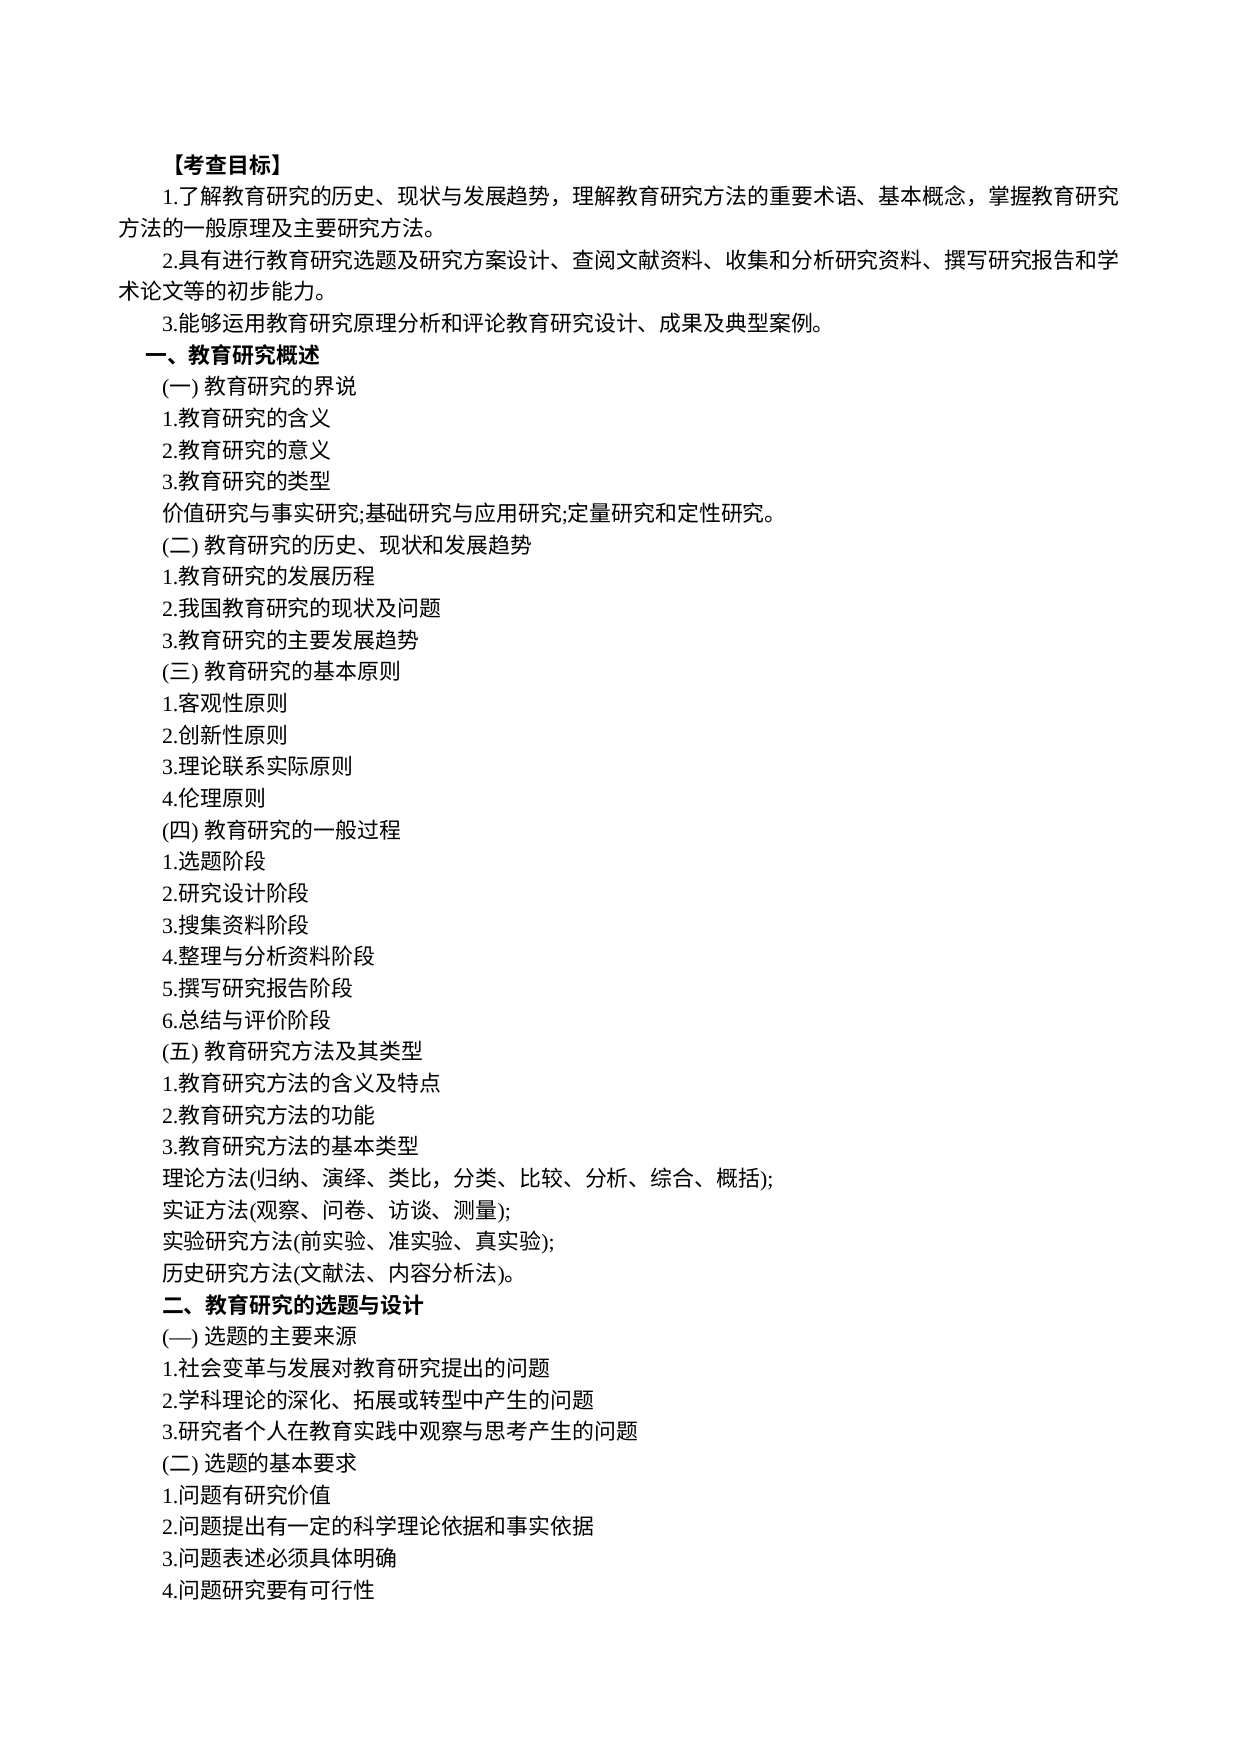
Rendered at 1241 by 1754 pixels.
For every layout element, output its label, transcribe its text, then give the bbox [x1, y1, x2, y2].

text (一) 教育研究的界说 [118, 369, 1122, 401]
text 3.研究者个人在教育实践中观察与思考产生的问题 [118, 1414, 1122, 1446]
text 6.总结与评价阶段 [118, 1003, 1122, 1034]
text 2.教育研究的意义 [118, 433, 1122, 464]
text 3.教育研究的类型 [118, 464, 1122, 496]
text 1.选题阶段 [118, 844, 1122, 876]
text 价值研究与事实研究;基础研究与应用研究;定量研究和定性研究。 [118, 496, 1122, 528]
text 【考查目标】 [118, 148, 1122, 179]
text 3.教育研究的主要发展趋势 [118, 623, 1122, 654]
text 3.能够运用教育研究原理分析和评论教育研究设计、成果及典型案例。 [118, 306, 1122, 338]
text 历史研究方法(文献法、内容分析法)。 [118, 1256, 1122, 1288]
text 2.教育研究方法的功能 [118, 1098, 1122, 1129]
text 4.问题研究要有可行性 [118, 1573, 1122, 1604]
text 1.了解教育研究的历史、现状与发展趋势，理解教育研究方法的重要术语、基本概念，掌握教育研究方法的一般原理及主要研究方法。 [118, 179, 1122, 243]
text 3.搜集资料阶段 [118, 908, 1122, 939]
text 1.教育研究的含义 [118, 401, 1122, 433]
text 2.具有进行教育研究选题及研究方案设计、查阅文献资料、收集和分析研究资料、撰写研究报告和学术论文等的初步能力。 [118, 243, 1122, 306]
text (—) 选题的主要来源 [118, 1319, 1122, 1351]
text 二、教育研究的选题与设计 [118, 1288, 1122, 1319]
text 4.整理与分析资料阶段 [118, 939, 1122, 971]
text 3.问题表述必须具体明确 [118, 1541, 1122, 1573]
text 1.教育研究的发展历程 [118, 559, 1122, 591]
text (二) 教育研究的历史、现状和发展趋势 [118, 528, 1122, 559]
text 2.创新性原则 [118, 718, 1122, 749]
text 3.理论联系实际原则 [118, 749, 1122, 781]
text 实验研究方法(前实验、准实验、真实验); [118, 1224, 1122, 1256]
text 4.伦理原则 [118, 781, 1122, 813]
text 实证方法(观察、问卷、访谈、测量); [118, 1193, 1122, 1224]
text 2.学科理论的深化、拓展或转型中产生的问题 [118, 1383, 1122, 1414]
text 1.社会变革与发展对教育研究提出的问题 [118, 1351, 1122, 1383]
text 理论方法(归纳、演绎、类比，分类、比较、分析、综合、概括); [118, 1161, 1122, 1193]
text 3.教育研究方法的基本类型 [118, 1129, 1122, 1161]
text 2.研究设计阶段 [118, 876, 1122, 908]
text 1.教育研究方法的含义及特点 [118, 1066, 1122, 1098]
text 2.问题提出有一定的科学理论依据和事实依据 [118, 1509, 1122, 1541]
text (四) 教育研究的一般过程 [118, 813, 1122, 844]
text (三) 教育研究的基本原则 [118, 654, 1122, 686]
text 5.撰写研究报告阶段 [118, 971, 1122, 1003]
text 2.我国教育研究的现状及问题 [118, 591, 1122, 623]
text 一、教育研究概述 [118, 338, 1122, 369]
text 1.问题有研究价值 [118, 1478, 1122, 1509]
text 1.客观性原则 [118, 686, 1122, 718]
text (二) 选题的基本要求 [118, 1446, 1122, 1478]
text (五) 教育研究方法及其类型 [118, 1034, 1122, 1066]
